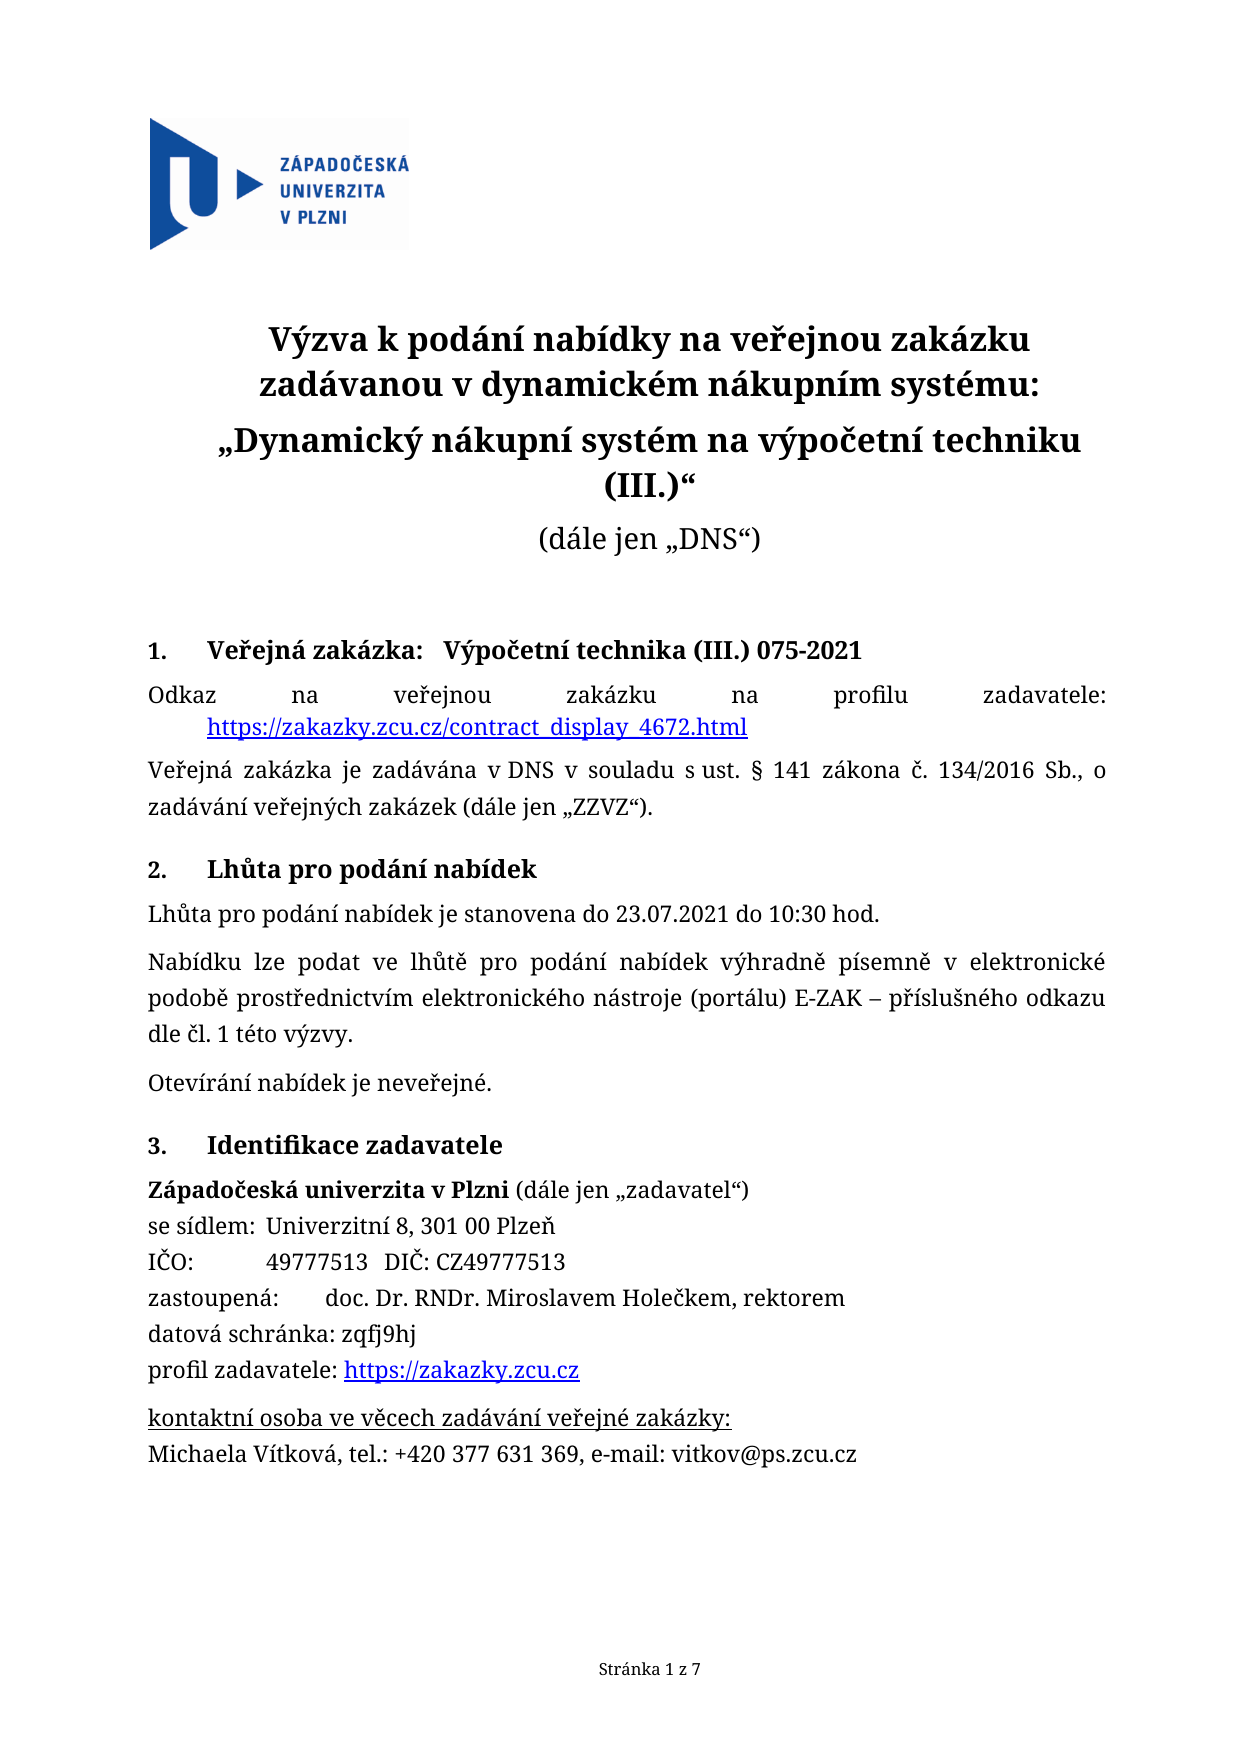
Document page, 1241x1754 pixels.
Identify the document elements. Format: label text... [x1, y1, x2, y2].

text Lhůta pro podání nabídek je stanovena do 23.07.2021 do 10:30 hod. [148, 898, 1107, 929]
subtitle Identifikace zadavatele [148, 1128, 1107, 1162]
text Otevírání nabídek je neveřejné. [148, 1067, 1107, 1098]
text Odkaz na veřejnou zakázku na profilu zadavatele: https://zakazky.zcu.cz/contract_display_4672.html [148, 679, 1107, 742]
subtitle Lhůta pro podání nabídek [148, 851, 1107, 885]
text Michaela Vítková, tel.: +420 377 631 369, e-mail: vitkov@ps.zcu.cz [148, 1438, 1107, 1469]
text zastoupená: doc. Dr. RNDr. Miroslavem Holečkem, rektorem [148, 1282, 1107, 1313]
text datová schránka: zqfj9hj [148, 1318, 1107, 1349]
text IČO: 49777513 DIČ: CZ49777513 [148, 1246, 1107, 1277]
text Veřejná zakázka je zadávána v DNS v souladu s ust. § 141 zákona č. 134/2016 Sb., o zadávání veřejných zakázek (dále jen „ZZVZ“). [148, 754, 1107, 822]
text profil zadavatele: https://zakazky.zcu.cz [148, 1354, 1107, 1385]
text Výzva k podání nabídky na veřejnou zakázku zadávanou v dynamickém nákupním systému: [192, 316, 1107, 406]
text „Dynamický nákupní systém na výpočetní techniku (III.)“ [192, 417, 1107, 508]
text kontaktní osoba ve věcech zadávání veřejné zakázky: [148, 1402, 1107, 1433]
picture [150, 118, 409, 250]
subtitle Veřejná zakázka: Výpočetní technika (III.) 075-2021 [148, 633, 1107, 667]
text se sídlem: Univerzitní 8, 301 00 Plzeň [148, 1210, 1107, 1241]
text (dále jen „DNS“) [192, 518, 1107, 558]
text Západočeská univerzita v Plzni (dále jen „zadavatel“) [148, 1174, 1107, 1205]
text Nabídku lze podat ve lhůtě pro podání nabídek výhradně písemně v elektronické podobě prostřednictvím elektronického nástroje (portálu) E-ZAK – příslušného odkazu dle čl. 1 této výzvy. [148, 946, 1107, 1049]
